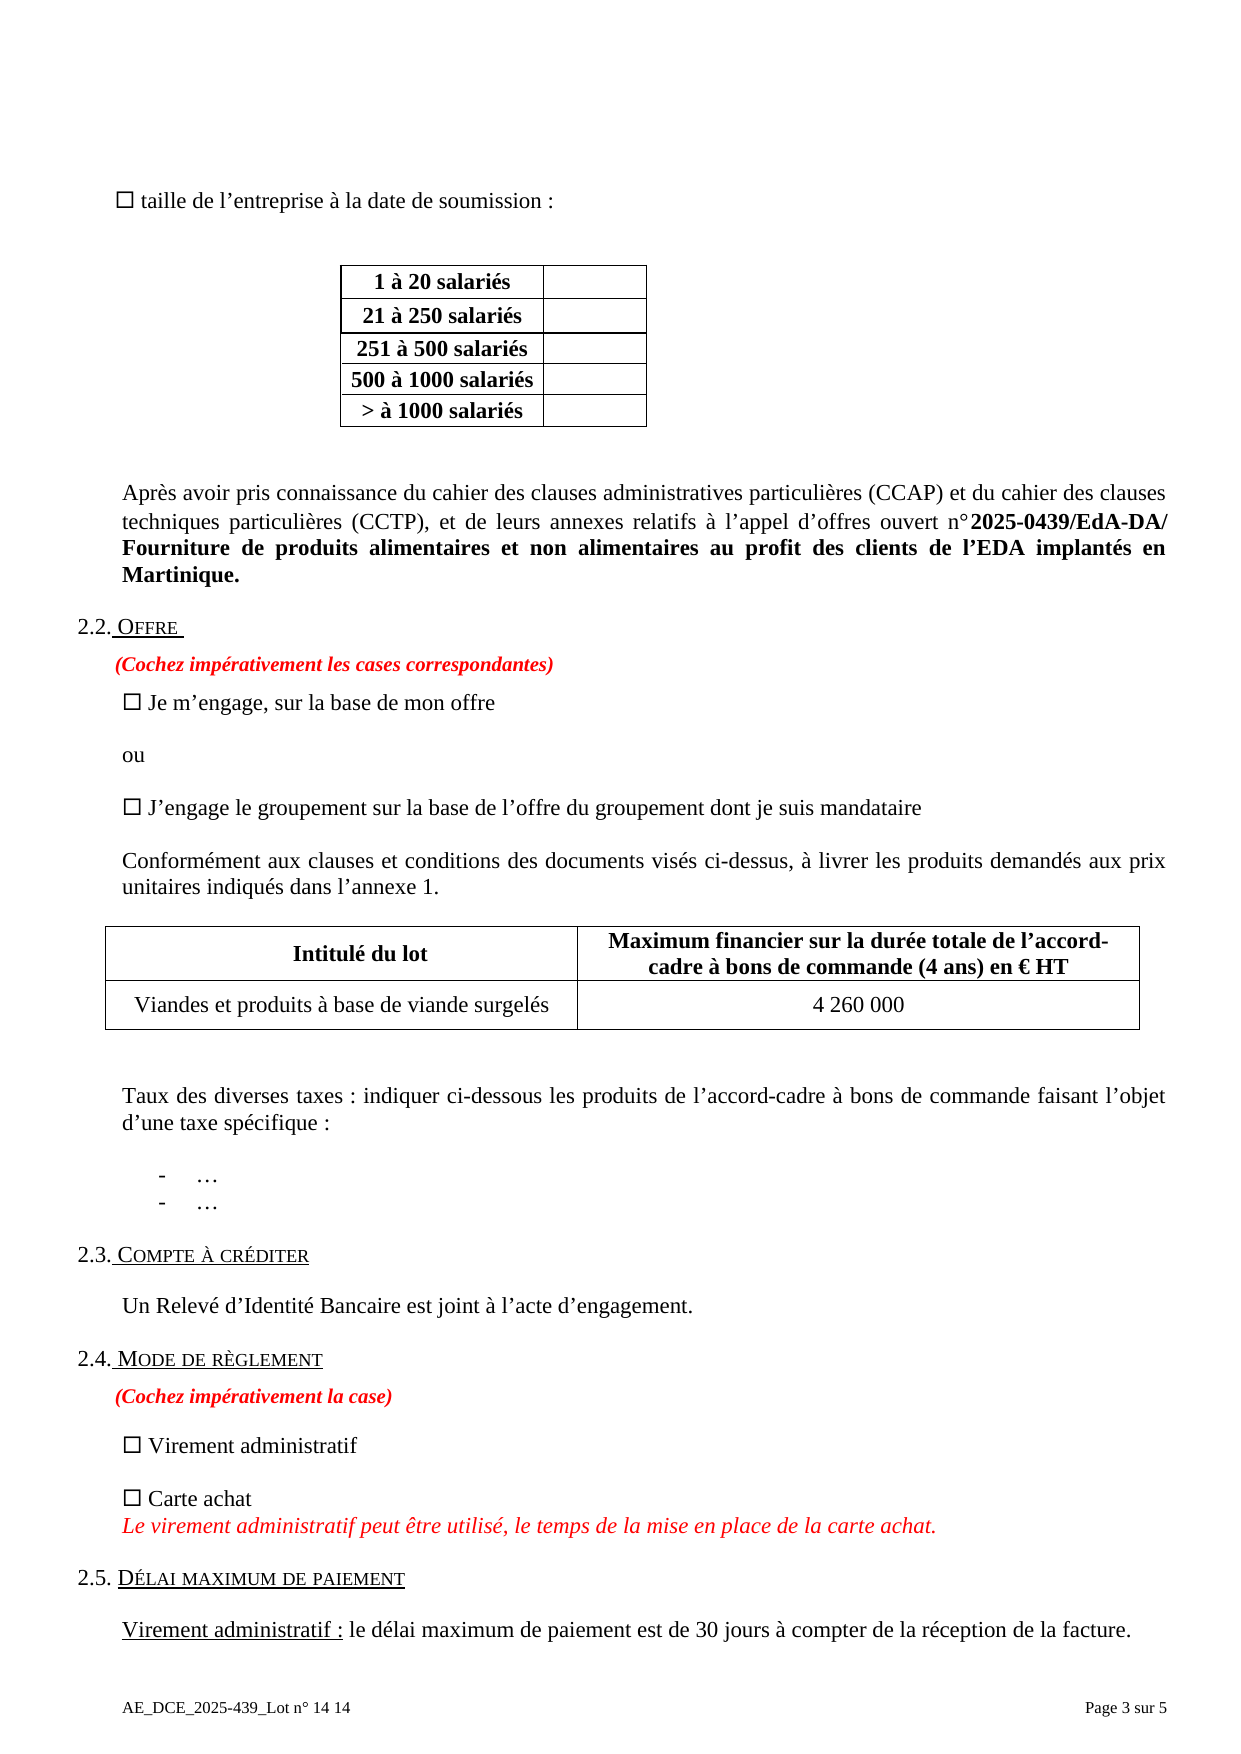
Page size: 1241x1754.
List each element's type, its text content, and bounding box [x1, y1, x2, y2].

table_header Intitulé du lot [106, 927, 577, 980]
text taille de l’entreprise à la date de soumission : [114, 187, 1168, 213]
text Carte achat [122, 1485, 1168, 1512]
table_header 1 à 20 salariés [342, 266, 543, 297]
text Conformément aux clauses et conditions des documents visés ci-dessus, à livrer les produits demandés aux prix unitaires indiqués dans l’annexe 1. [122, 847, 1168, 900]
table_cell [544, 299, 646, 332]
text Taux des diverses taxes : indiquer ci-dessous les produits de l’accord-cadre à bons de commande faisant l’objet d’une taxe spécifique : [122, 1082, 1168, 1135]
table_cell 251 à 500 salariés [341, 334, 543, 363]
table_header [544, 266, 646, 297]
table_cell [544, 395, 646, 426]
table_cell [544, 364, 646, 394]
text Virement administratif [122, 1433, 1168, 1459]
table_cell 4 260 000 [578, 981, 1139, 1029]
list … [158, 1188, 1168, 1214]
text (Cochez impérativement les cases correspondantes) [114, 652, 1168, 676]
table_cell [544, 334, 646, 363]
subtitle 2.2. Offre [77, 613, 1168, 640]
subtitle 2.3. Compte à créditer [77, 1241, 1168, 1267]
table_cell > à 1000 salariés [341, 394, 543, 426]
text Le virement administratif peut être utilisé, le temps de la mise en place de la carte achat. [122, 1512, 1168, 1538]
text ou [122, 742, 1168, 768]
subtitle 2.4. Mode de règlement [77, 1345, 1168, 1371]
text Je m’engage, sur la base de mon offre [122, 689, 1168, 715]
text Après avoir pris connaissance du cahier des clauses administratives particulières (CCAP) et du cahier des clauses techniques particulières (CCTP), et de leurs annexes relatifs à l’appel d’offres ouvert n°2025-0439/EdA-DA/ Fourniture de produits alimentaires et non alimentaires au profit des clients de l’EDA implantés en Martinique. [122, 479, 1168, 587]
table_cell Viandes et produits à base de viande surgelés [106, 981, 577, 1029]
table_cell 500 à 1000 salariés [341, 363, 543, 394]
text J’engage le groupement sur la base de l’offre du groupement dont je suis mandataire [122, 794, 1168, 821]
text Virement administratif : le délai maximum de paiement est de 30 jours à compter de la réception de la facture. [77, 1616, 1168, 1642]
table_header Maximum financier sur la durée totale de l’accord-cadre à bons de commande (4 ans) en € HT [578, 927, 1139, 980]
table_cell 21 à 250 salariés [342, 299, 543, 332]
text (Cochez impérativement la case) [114, 1383, 1168, 1408]
text Un Relevé d’Identité Bancaire est joint à l’acte d’engagement. [122, 1292, 1168, 1318]
subtitle 2.5. Délai maximum de paiement [77, 1564, 1168, 1591]
list … [158, 1162, 1168, 1188]
